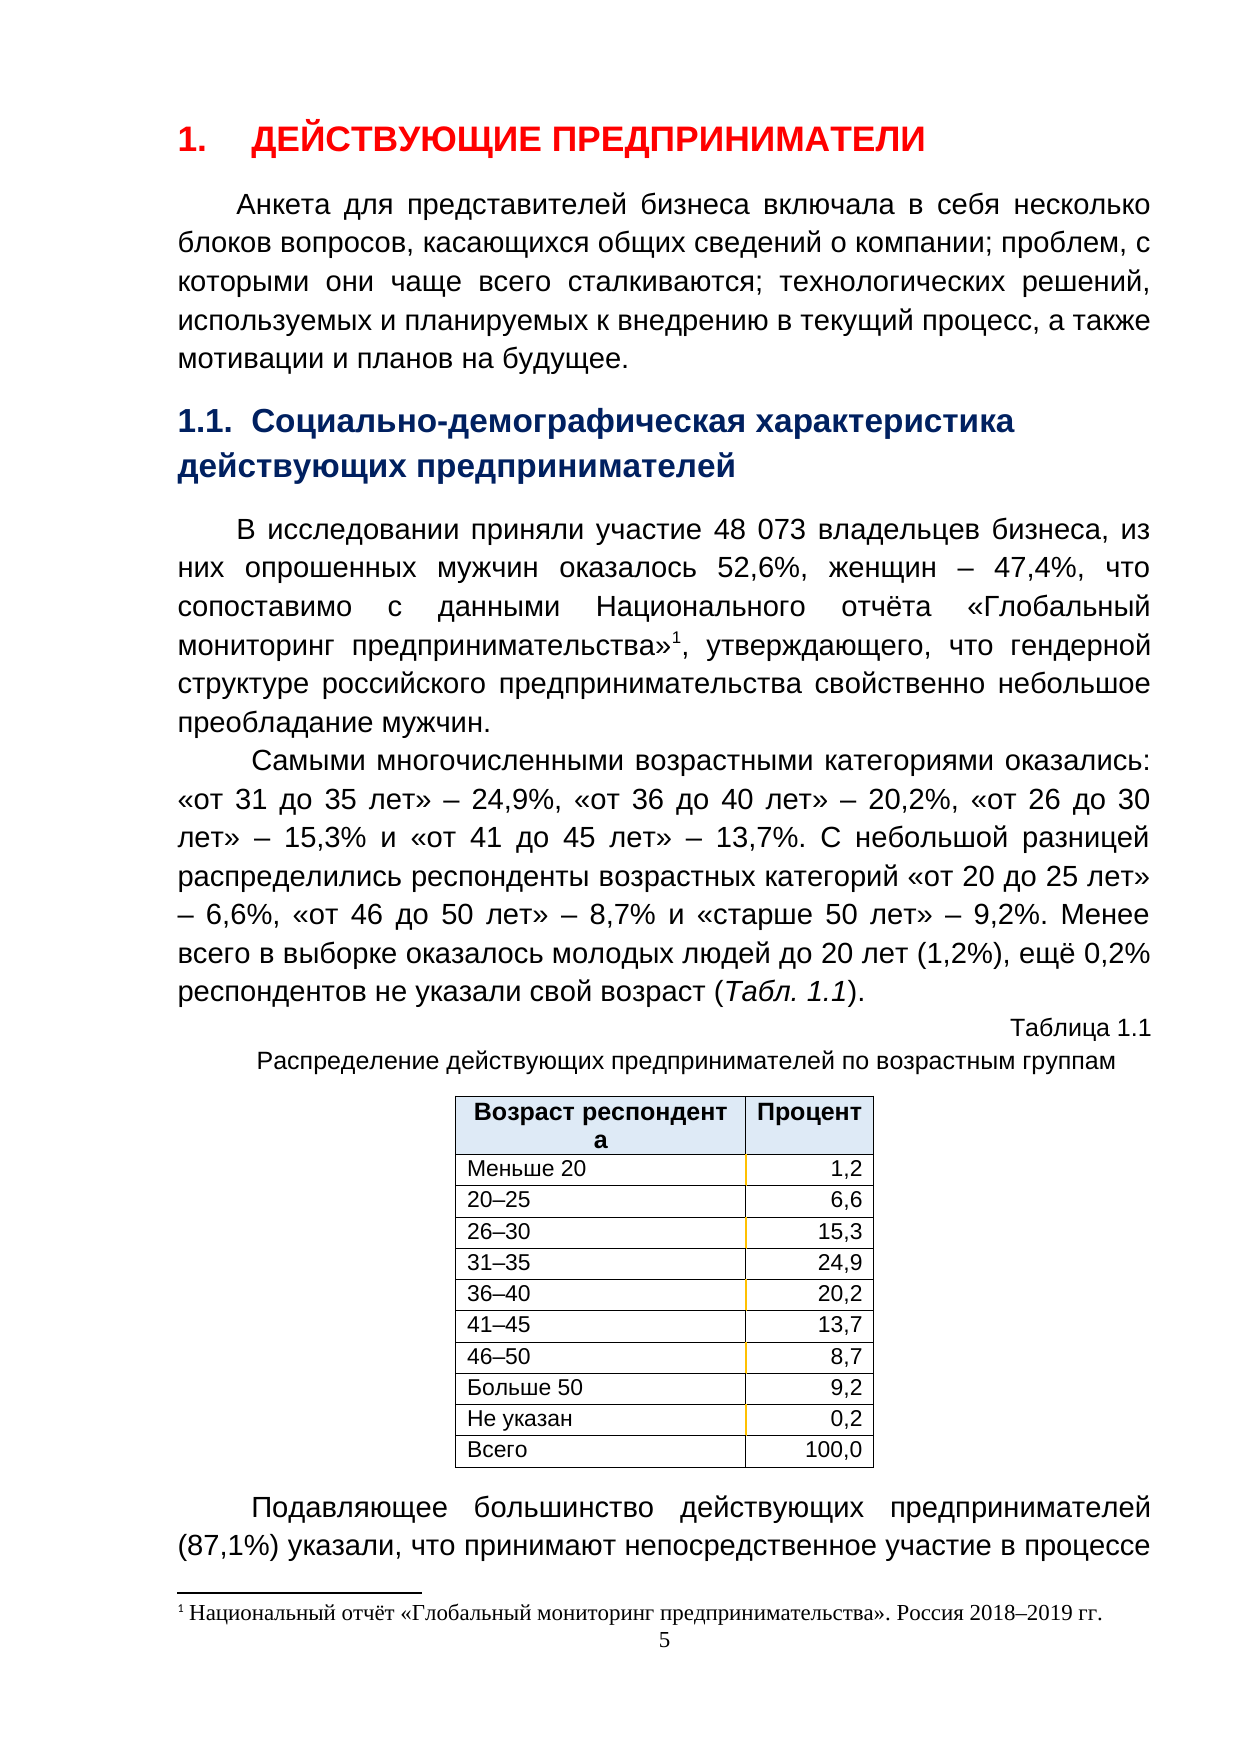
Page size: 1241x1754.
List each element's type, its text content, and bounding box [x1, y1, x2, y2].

table_cell 41–45 [456, 1311, 745, 1342]
table_cell 20–25 [456, 1186, 745, 1217]
text Самыми многочисленными возрастными категориями оказались: «от 31 до 35 лет» – 24,9%, «от 36 до 40 лет» – 20,2%, «от 26 до 30 лет» – 15,3% и «от 41 до 45 лет» – 13,7%. С небольшой разницей распределились респонденты возрастных категорий «от 20 до 25 лет» – 6,6%, «от 46 до 50 лет» – 8,7% и «старше 50 лет» – 9,2%. Менее всего в выборке оказалось молодых людей до 20 лет (1,2%), ещё 0,2% респондентов не указали свой возраст (Табл. 1.1). [177, 743, 1152, 1008]
text Распределение действующих предпринимателей по возрастным группам [177, 1046, 1152, 1075]
table_cell 15,3 [747, 1218, 873, 1248]
text Таблица 1.1 [177, 1013, 1152, 1042]
list ДЕЙСТВУЮЩИЕ ПРЕДПРИНИМАТЕЛИ [177, 118, 1152, 159]
table_cell 36–40 [456, 1280, 745, 1310]
table_cell 8,7 [747, 1343, 873, 1373]
table_cell 9,2 [746, 1374, 873, 1404]
table_header Процент [746, 1097, 873, 1154]
table_cell 6,6 [746, 1186, 873, 1217]
table_cell Меньше 20 [456, 1155, 745, 1185]
table_cell 31–35 [456, 1249, 745, 1279]
table_cell 24,9 [746, 1249, 873, 1279]
table_cell 100,0 [746, 1436, 873, 1467]
text Анкета для представителей бизнеса включала в себя несколько блоков вопросов, касающихся общих сведений о компании; проблем, с которыми они чаще всего сталкиваются; технологических решений, используемых и планируемых к внедрению в текущий процесс, а также мотивации и планов на будущее. [177, 187, 1152, 374]
table_cell 46–50 [456, 1343, 745, 1373]
table_cell 20,2 [747, 1280, 873, 1310]
table_cell 13,7 [746, 1311, 873, 1342]
table_cell 1,2 [747, 1155, 873, 1185]
table_cell 26–30 [456, 1218, 745, 1248]
text В исследовании приняли участие 48 073 владельцев бизнеса, из них опрошенных мужчин оказалось 52,6%, женщин – 47,4%, что сопоставимо с данными Национального отчёта «Глобальный мониторинг предпринимательства», утверждающего, что гендерной структуре российского предпринимательства свойственно небольшое преобладание мужчин. [177, 512, 1152, 738]
table_cell Больше 50 [456, 1374, 745, 1404]
table_cell 0,2 [747, 1405, 873, 1435]
table_cell Не указан [456, 1405, 745, 1435]
table_header Возраст респондента [456, 1097, 745, 1154]
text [177, 1490, 1152, 1562]
table_cell Всего [456, 1436, 745, 1467]
list Социально-демографическая характеристика действующих предпринимателей [177, 402, 1152, 484]
